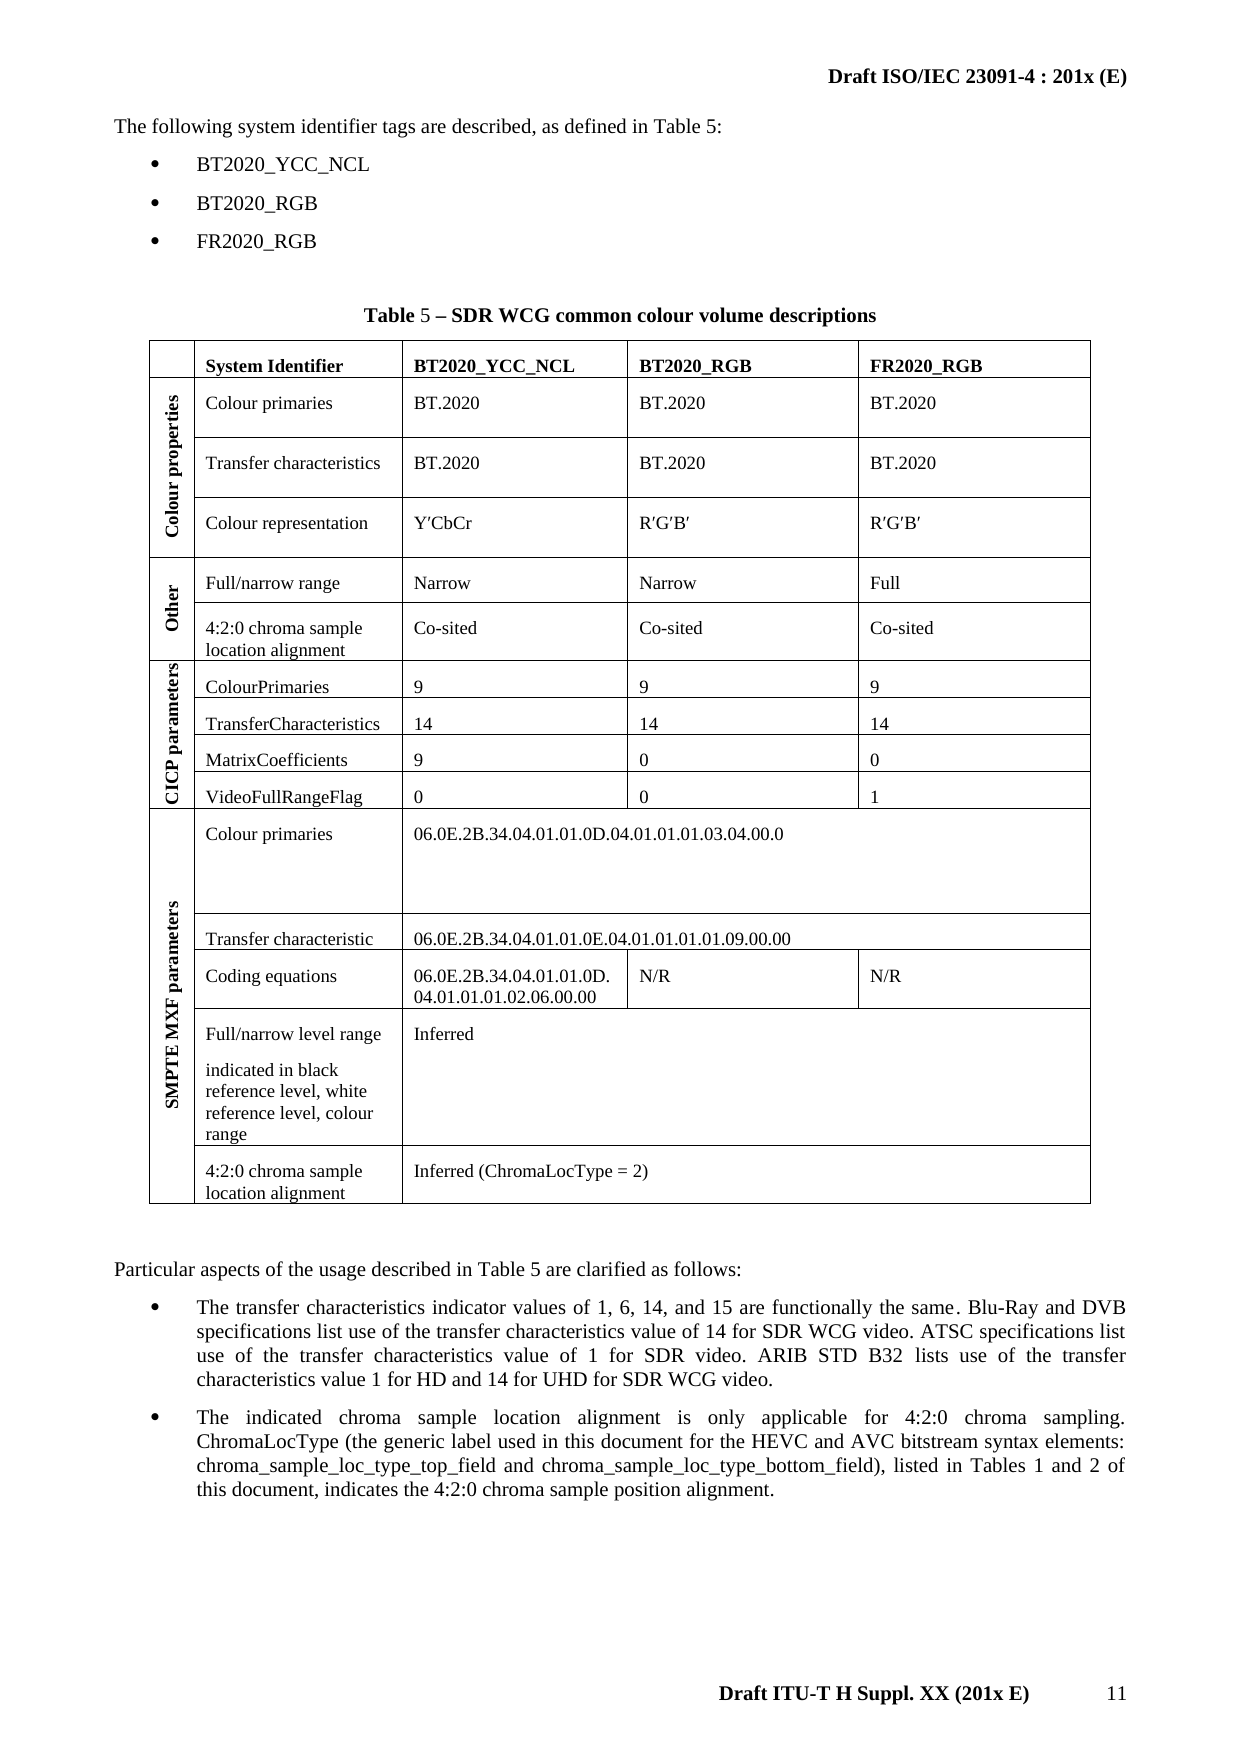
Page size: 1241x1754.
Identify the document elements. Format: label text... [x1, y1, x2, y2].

table_cell Colour properties [150, 378, 194, 557]
table_cell 4:2:0 chroma sample location alignment [195, 603, 402, 660]
table_header BT2020_RGB [628, 341, 858, 377]
table_cell R′G′B′ [628, 498, 858, 557]
table_cell Transfer characteristic [195, 914, 402, 949]
table_cell BT.2020 [859, 438, 1090, 497]
list BT2020_YCC_NCL [151, 152, 1126, 176]
table_cell BT.2020 [403, 378, 627, 437]
table_cell BT.2020 [628, 378, 858, 437]
table_header System Identifier [195, 341, 402, 377]
table_cell 0 [628, 735, 858, 771]
table_cell Inferred (ChromaLocType = 2) [403, 1146, 1090, 1203]
table_cell ColourPrimaries [195, 661, 402, 697]
table_cell Full/narrow range [195, 558, 402, 602]
table_cell VideoFullRangeFlag [195, 772, 402, 807]
table_cell Transfer characteristics [195, 438, 402, 497]
table_cell 9 [859, 661, 1090, 697]
table_cell Y′CbCr [403, 498, 627, 557]
table_cell TransferCharacteristics [195, 698, 402, 734]
table_cell 4:2:0 chroma sample location alignment [195, 1146, 402, 1203]
table_cell N/R [628, 950, 858, 1008]
table_cell SMPTE MXF parameters [150, 809, 194, 1203]
list The transfer characteristics indicator values of 1, 6, 14, and 15 are functionally the same. Blu-Ray and DVB specifications list use of the transfer characteristics value of 14 for SDR WCG video. ATSC specifications list use of the transfer characteristics value of 1 for SDR video. ARIB STD B32 lists use of the transfer characteristics value 1 for HD and 14 for UHD for SDR WCG video. [151, 1295, 1126, 1391]
table_cell 06.0E.2B.34.04.01.01.0D.04.01.01.01.03.04.00.0 [403, 809, 1090, 912]
table_cell Narrow [628, 558, 858, 602]
table_cell 14 [403, 698, 627, 734]
table_cell Co-sited [859, 603, 1090, 660]
table_cell Full [859, 558, 1090, 602]
table_cell BT.2020 [859, 378, 1090, 437]
text Particular aspects of the usage described in Table 5 are clarified as follows: [114, 1257, 1126, 1281]
table_cell 0 [628, 772, 858, 807]
table_cell Co-sited [628, 603, 858, 660]
table_cell 06.0E.2B.34.04.01.01.0E.04.01.01.01.01.09.00.00 [403, 914, 1090, 949]
table_cell Co-sited [403, 603, 627, 660]
table_cell 0 [859, 735, 1090, 771]
table_cell MatrixCoefficients [195, 735, 402, 771]
table_cell CICP parameters [150, 661, 194, 807]
text The following system identifier tags are described, as defined in Table 5: [114, 114, 1126, 138]
table_cell BT.2020 [403, 438, 627, 497]
table_cell Colour representation [195, 498, 402, 557]
text Table 5 – SDR WCG common colour volume descriptions [114, 303, 1126, 327]
list FR2020_RGB [151, 229, 1126, 253]
table_cell Colour primaries [195, 378, 402, 437]
table_cell Full/narrow level range indicated in black reference level, white reference level, colour range [195, 1009, 402, 1145]
table_cell 9 [403, 735, 627, 771]
table_cell Colour primaries [195, 809, 402, 912]
table_cell R′G′B′ [859, 498, 1090, 557]
table_cell 9 [628, 661, 858, 697]
list BT2020_RGB [151, 190, 1126, 214]
table_header BT2020_YCC_NCL [403, 341, 627, 377]
table_header FR2020_RGB [859, 341, 1090, 377]
table_cell Coding equations [195, 950, 402, 1008]
table_cell 0 [403, 772, 627, 807]
list The indicated chroma sample location alignment is only applicable for 4:2:0 chroma sampling. ChromaLocType (the generic label used in this document for the HEVC and AVC bitstream syntax elements: chroma_sample_loc_type_top_field and chroma_sample_loc_type_bottom_field), listed in Tables 1 and 2 of this document, indicates the 4:2:0 chroma sample position alignment. [151, 1405, 1126, 1501]
table_cell 14 [859, 698, 1090, 734]
table_cell BT.2020 [628, 438, 858, 497]
table_cell Inferred [403, 1009, 1090, 1145]
table_cell Other [150, 558, 194, 660]
table_cell Narrow [403, 558, 627, 602]
table_cell N/R [859, 950, 1090, 1008]
table_cell 14 [628, 698, 858, 734]
table_cell 06.0E.2B.34.04.01.01.0D.04.01.01.01.02.06.00.00 [403, 950, 627, 1008]
table_header [150, 341, 194, 377]
table_cell 1 [859, 772, 1090, 807]
table_cell 9 [403, 661, 627, 697]
